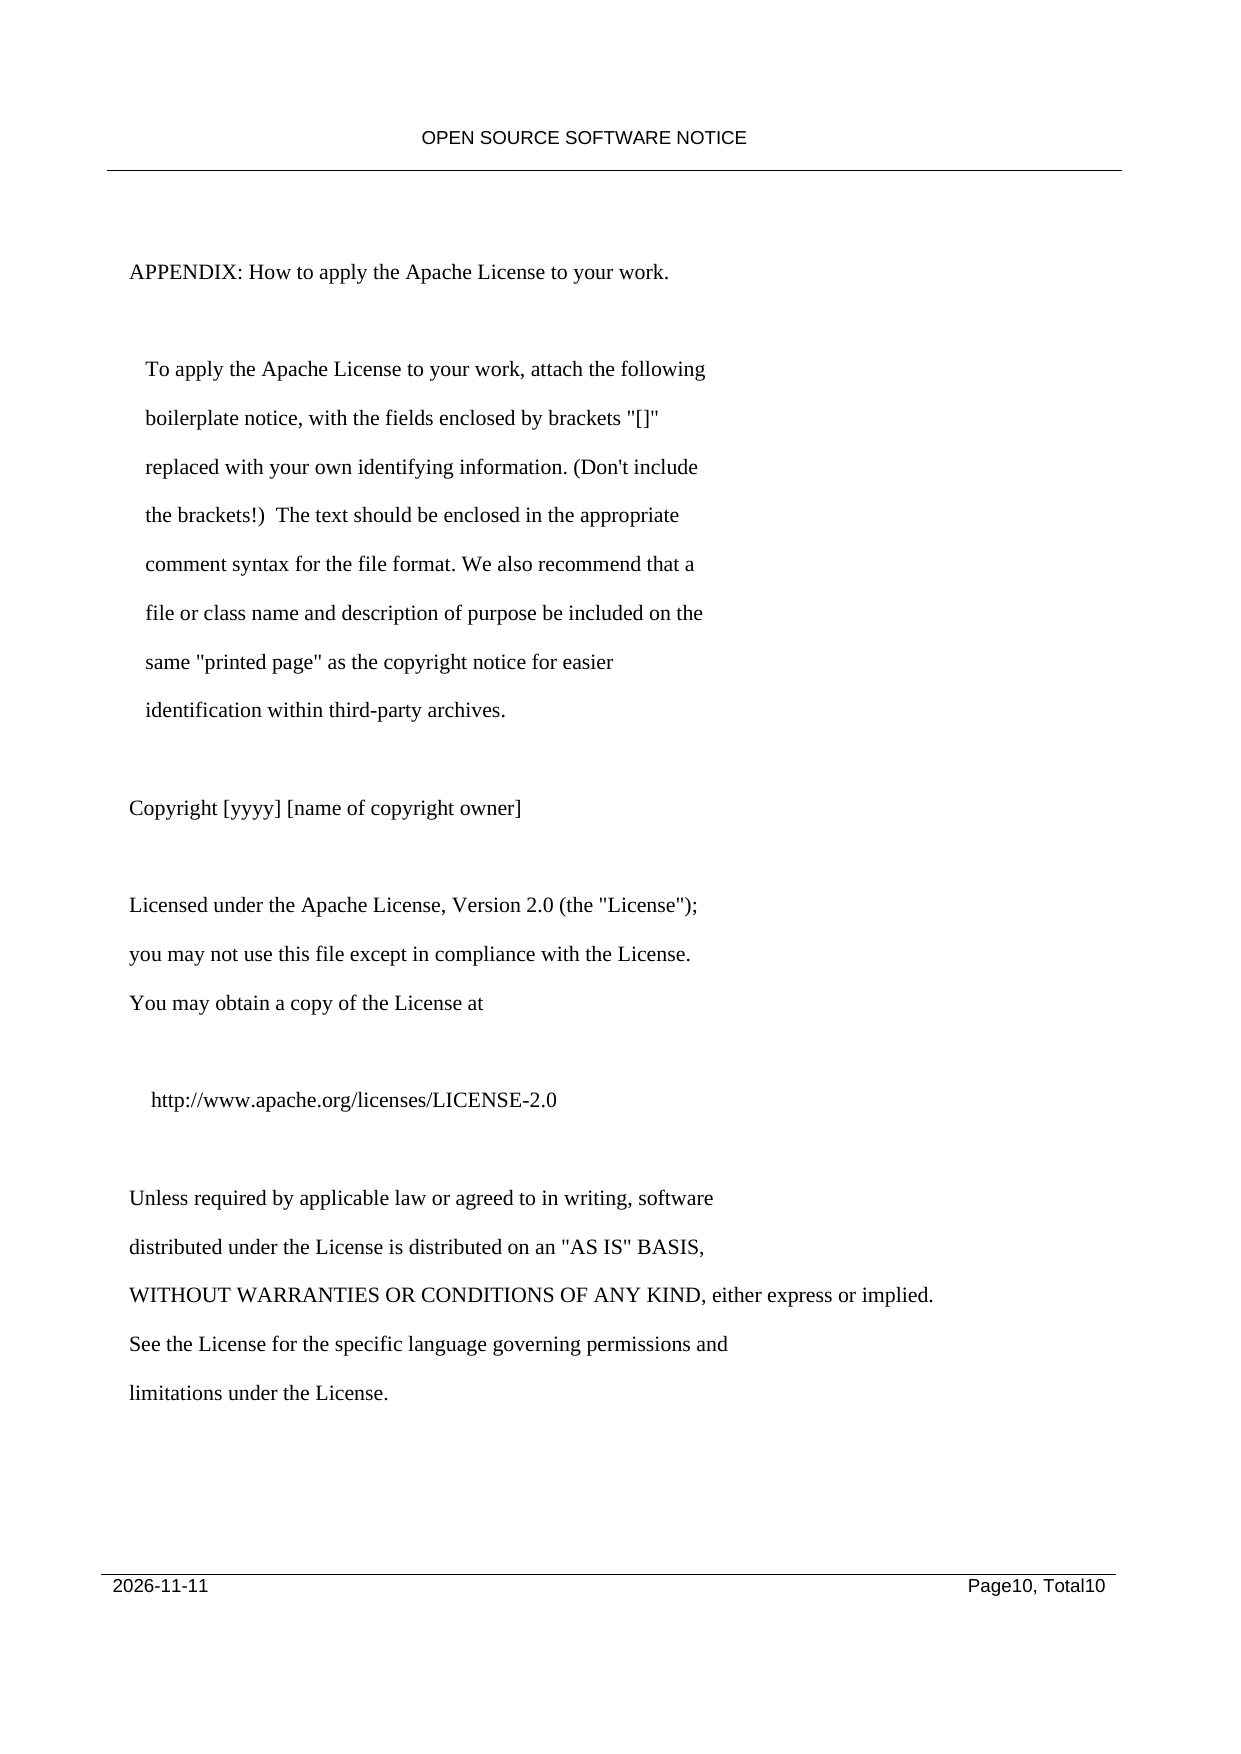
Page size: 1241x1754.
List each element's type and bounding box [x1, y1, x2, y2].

text [112, 206, 1128, 1409]
